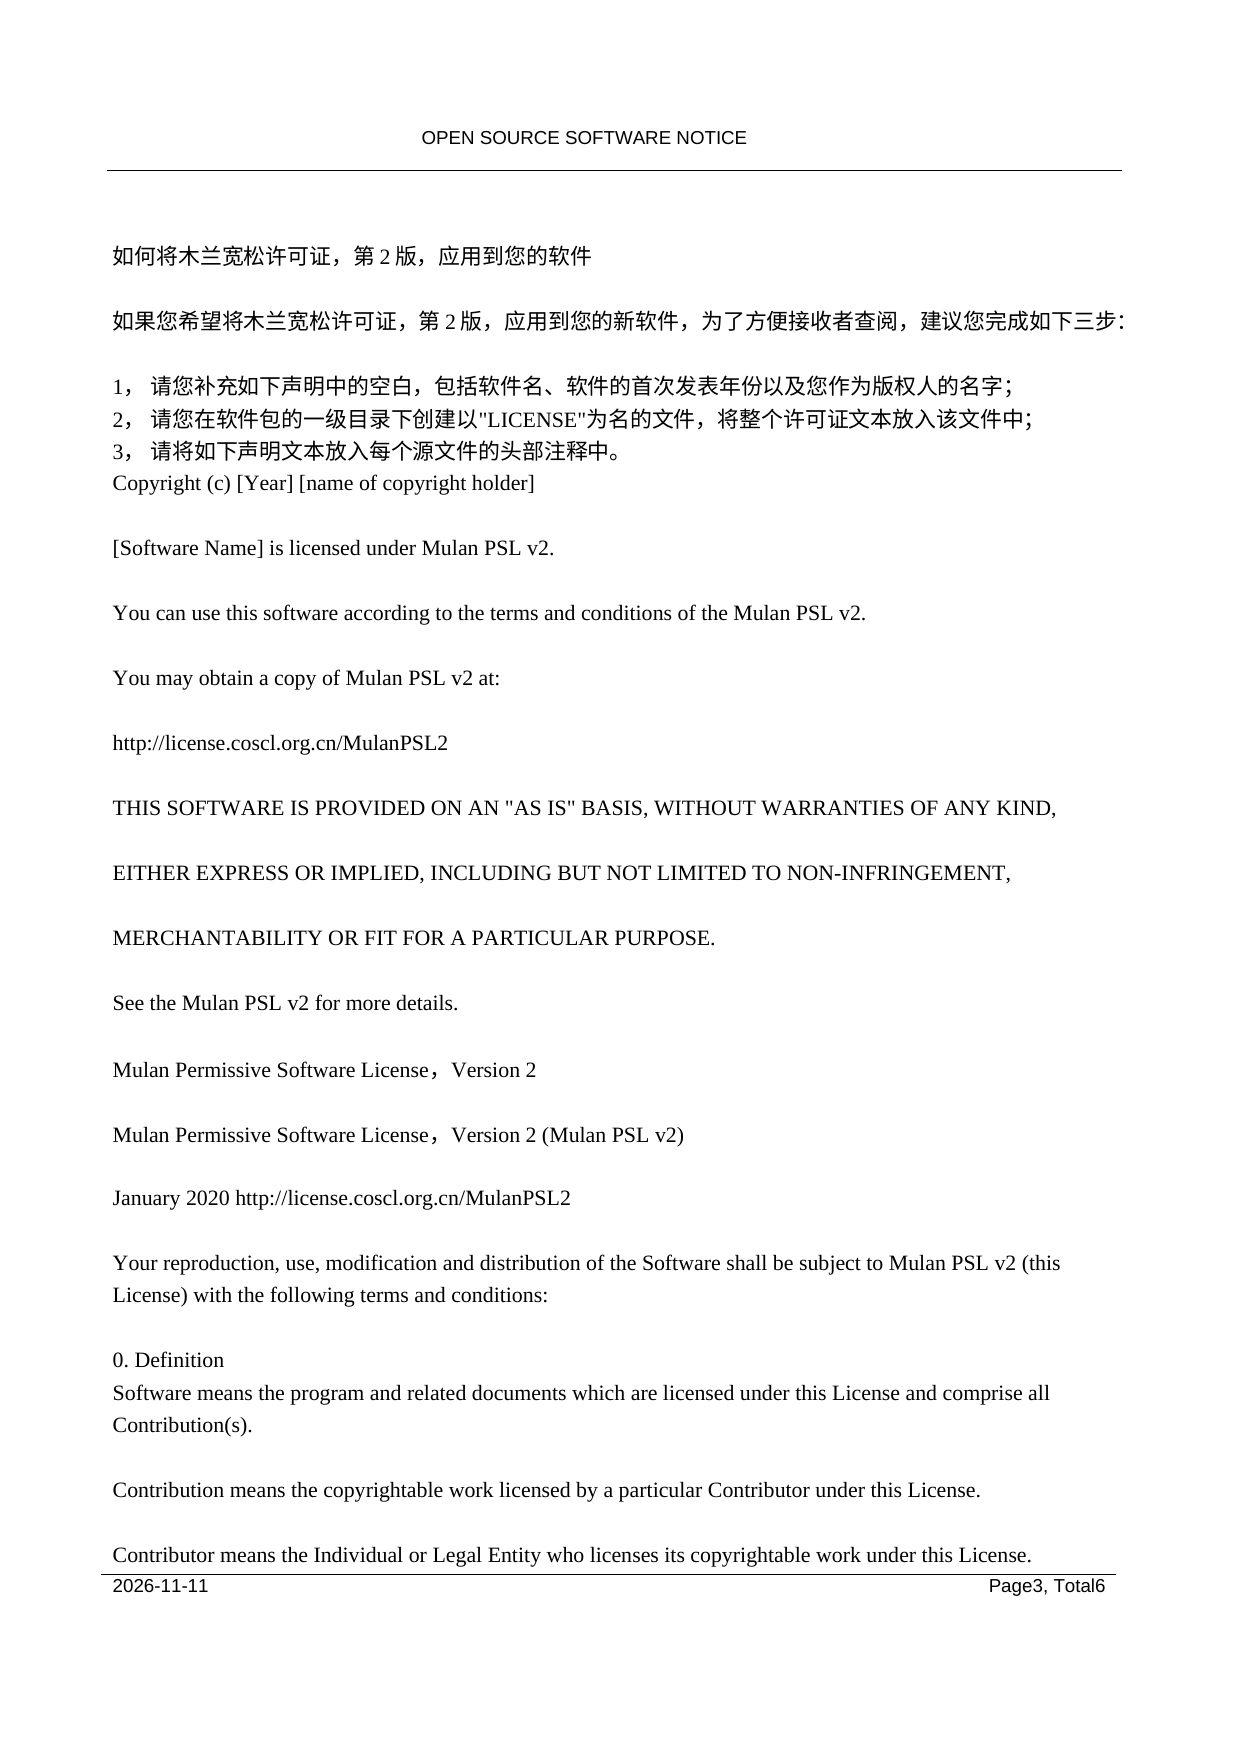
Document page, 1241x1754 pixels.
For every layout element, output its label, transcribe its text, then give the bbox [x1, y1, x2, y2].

text Your reproduction, use, modification and distribution of the Software shall be subject to Mulan PSL v2 (this License) with the following terms and conditions: [112, 1246, 1128, 1311]
text You may obtain a copy of Mulan PSL v2 at: [112, 661, 1128, 694]
text 3， 请将如下声明文本放入每个源文件的头部注释中。 [112, 434, 1128, 466]
text MERCHANTABILITY OR FIT FOR A PARTICULAR PURPOSE. [112, 921, 1128, 954]
text See the Mulan PSL v2 for more details. [112, 986, 1128, 1019]
text Contributor means the Individual or Legal Entity who licenses its copyrightable work under this License. [112, 1539, 1128, 1571]
text January 2020 http://license.coscl.org.cn/MulanPSL2 [112, 1181, 1128, 1214]
text Mulan Permissive Software License，Version 2 (Mulan PSL v2) [112, 1116, 1128, 1149]
text EITHER EXPRESS OR IMPLIED, INCLUDING BUT NOT LIMITED TO NON-INFRINGEMENT, [112, 856, 1128, 889]
text 0. Definition [112, 1344, 1128, 1376]
text THIS SOFTWARE IS PROVIDED ON AN "AS IS" BASIS, WITHOUT WARRANTIES OF ANY KIND, [112, 791, 1128, 824]
text Mulan Permissive Software License，Version 2 [112, 1051, 1128, 1084]
text [Software Name] is licensed under Mulan PSL v2. [112, 531, 1128, 564]
text Contribution means the copyrightable work licensed by a particular Contributor under this License. [112, 1474, 1128, 1506]
text http://license.coscl.org.cn/MulanPSL2 [112, 726, 1128, 759]
text 如何将木兰宽松许可证，第2版，应用到您的软件 [112, 239, 1128, 271]
text 如果您希望将木兰宽松许可证，第2版，应用到您的新软件，为了方便接收者查阅，建议您完成如下三步： [112, 304, 1128, 336]
text You can use this software according to the terms and conditions of the Mulan PSL v2. [112, 596, 1128, 629]
text 1， 请您补充如下声明中的空白，包括软件名、软件的首次发表年份以及您作为版权人的名字； [112, 369, 1128, 401]
text Software means the program and related documents which are licensed under this License and comprise all Contribution(s). [112, 1376, 1128, 1441]
text Copyright (c) [Year] [name of copyright holder] [112, 466, 1128, 499]
text 2， 请您在软件包的一级目录下创建以"LICENSE"为名的文件，将整个许可证文本放入该文件中； [112, 401, 1128, 434]
